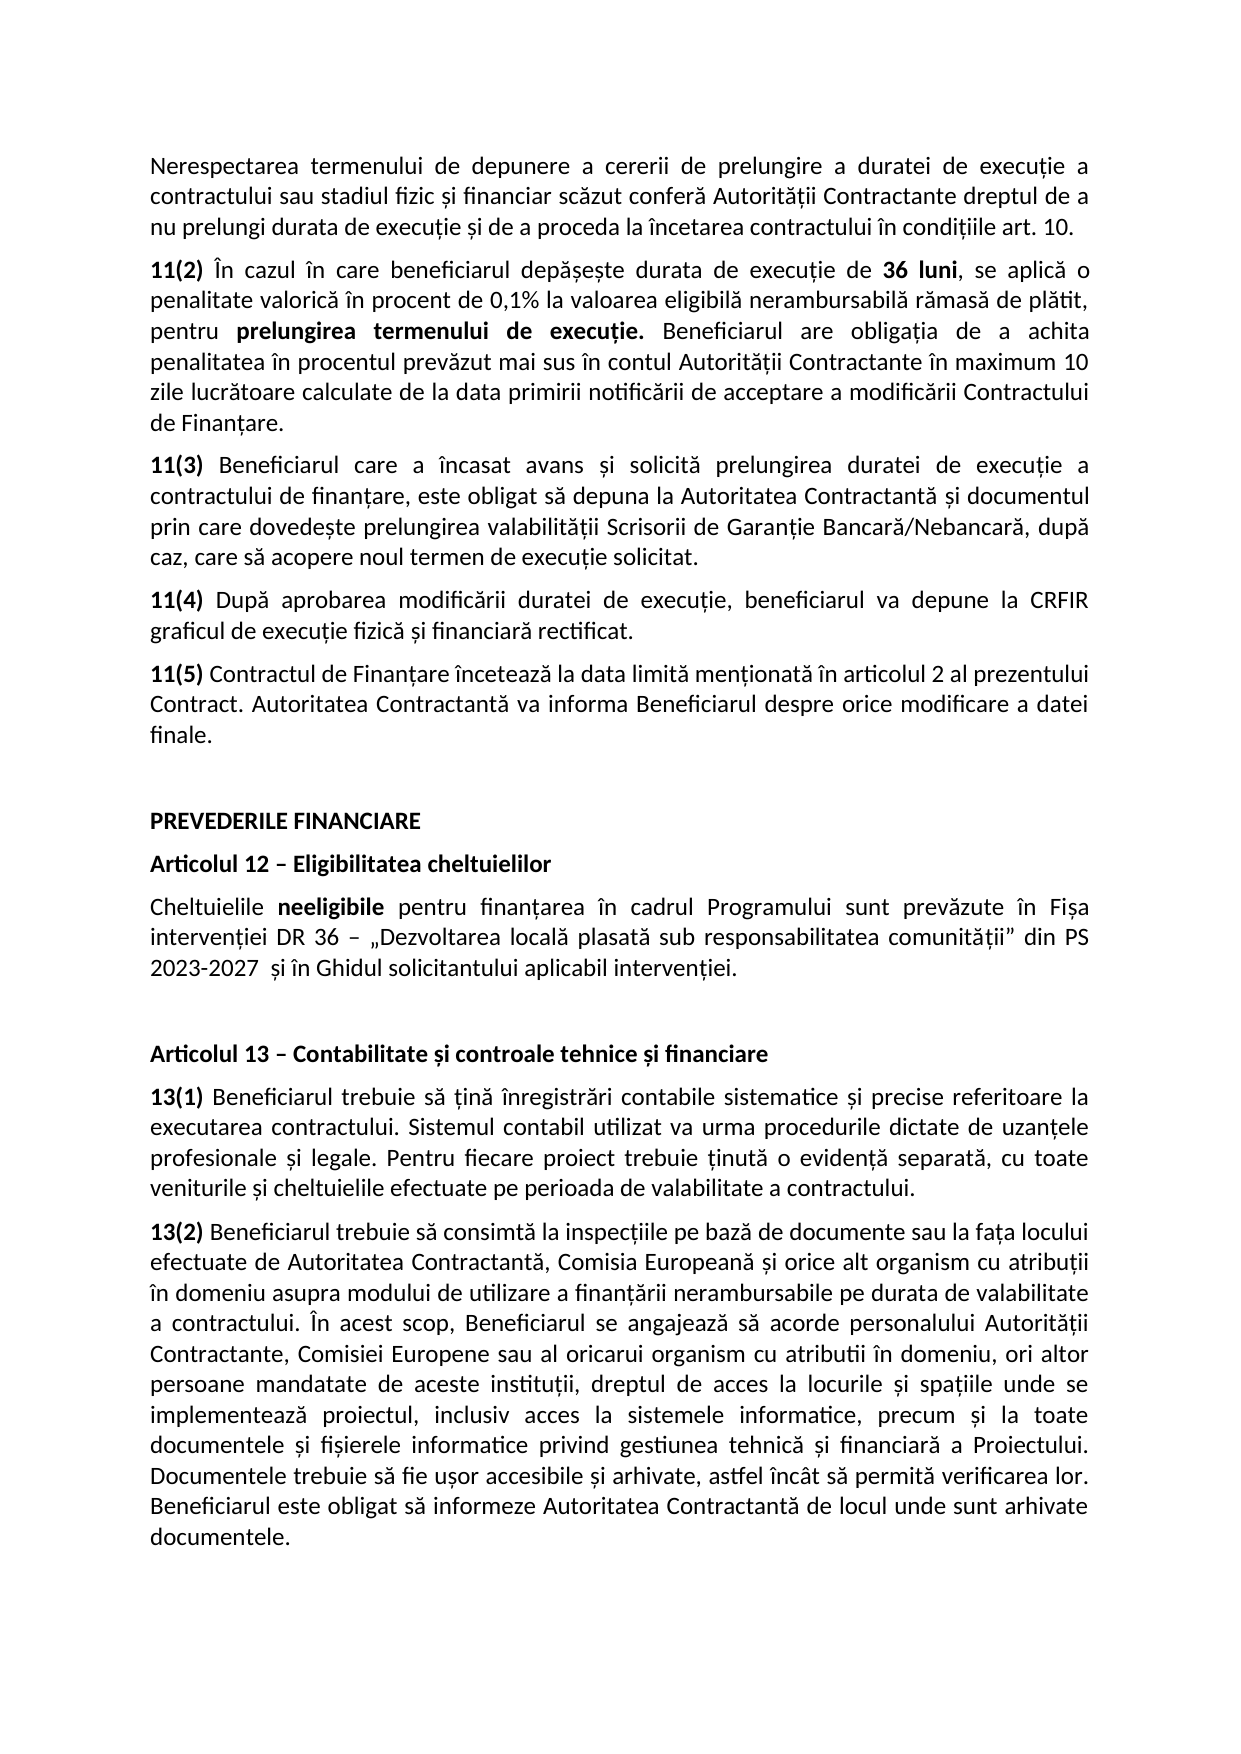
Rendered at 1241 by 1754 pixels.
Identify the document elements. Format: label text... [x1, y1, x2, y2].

text 11(4) După aprobarea modificării duratei de execuţie, beneficiarul va depune la CRFIR graficul de execuţie fizică și financiară rectificat. [150, 584, 1090, 645]
text Articolul 12 – Eligibilitatea cheltuielilor [150, 848, 1090, 878]
text 13(2) Beneficiarul trebuie să consimtă la inspecţiile pe bază de documente sau la faţa locului efectuate de Autoritatea Contractantă, Comisia Europeană şi orice alt organism cu atribuţii în domeniu asupra modului de utilizare a finanţării nerambursabile pe durata de valabilitate a contractului. În acest scop, Beneficiarul se angajează să acorde personalului Autorităţii Contractante, Comisiei Europene sau al oricarui organism cu atributii în domeniu, ori altor persoane mandatate de aceste instituţii, dreptul de acces la locurile şi spaţiile unde se implementează proiectul, inclusiv acces la sistemele informatice, precum şi la toate documentele şi fişierele informatice privind gestiunea tehnică şi financiară a Proiectului. Documentele trebuie să fie uşor accesibile şi arhivate, astfel încât să permită verificarea lor. Beneficiarul este obligat să informeze Autoritatea Contractantă de locul unde sunt arhivate documentele. [150, 1216, 1090, 1551]
text Nerespectarea termenului de depunere a cererii de prelungire a duratei de execuţie a contractului sau stadiul fizic şi financiar scăzut conferă Autorităţii Contractante dreptul de a nu prelungi durata de execuţie şi de a proceda la încetarea contractului în condiţiile art. 10. [150, 150, 1090, 242]
text 11(3) Beneficiarul care a încasat avans și solicită prelungirea duratei de execuție a contractului de finanțare, este obligat să depuna la Autoritatea Contractantă și documentul prin care dovedește prelungirea valabilității Scrisorii de Garanție Bancară/Nebancară, după caz, care să acopere noul termen de execuţie solicitat. [150, 450, 1090, 572]
text Articolul 13 – Contabilitate şi controale tehnice şi financiare [150, 1038, 1090, 1068]
text 11(2) În cazul în care beneficiarul depășeşte durata de execuție de 36 luni, se aplică o penalitate valorică în procent de 0,1% la valoarea eligibilă nerambursabilă rămasă de plătit, pentru prelungirea termenului de execuţie. Beneficiarul are obligaţia de a achita penalitatea în procentul prevăzut mai sus în contul Autorităţii Contractante în maximum 10 zile lucrătoare calculate de la data primirii notificării de acceptare a modificării Contractului de Finanţare. [150, 254, 1090, 437]
text 13(1) Beneficiarul trebuie să ţină înregistrări contabile sistematice şi precise referitoare la executarea contractului. Sistemul contabil utilizat va urma procedurile dictate de uzanţele profesionale şi legale. Pentru fiecare proiect trebuie ţinută o evidenţă separată, cu toate veniturile şi cheltuielile efectuate pe perioada de valabilitate a contractului. [150, 1081, 1090, 1203]
text Cheltuielile neeligibile pentru finanţarea în cadrul Programului sunt prevăzute în Fișa intervenției DR 36 – „Dezvoltarea locală plasată sub responsabilitatea comunității” din PS 2023-2027 și în Ghidul solicitantului aplicabil intervenției. [150, 891, 1090, 982]
text 11(5) Contractul de Finanţare încetează la data limită menţionată în articolul 2 al prezentului Contract. Autoritatea Contractantă va informa Beneficiarul despre orice modificare a datei finale. [150, 658, 1090, 749]
text PREVEDERILE FINANCIARE [150, 805, 1090, 835]
